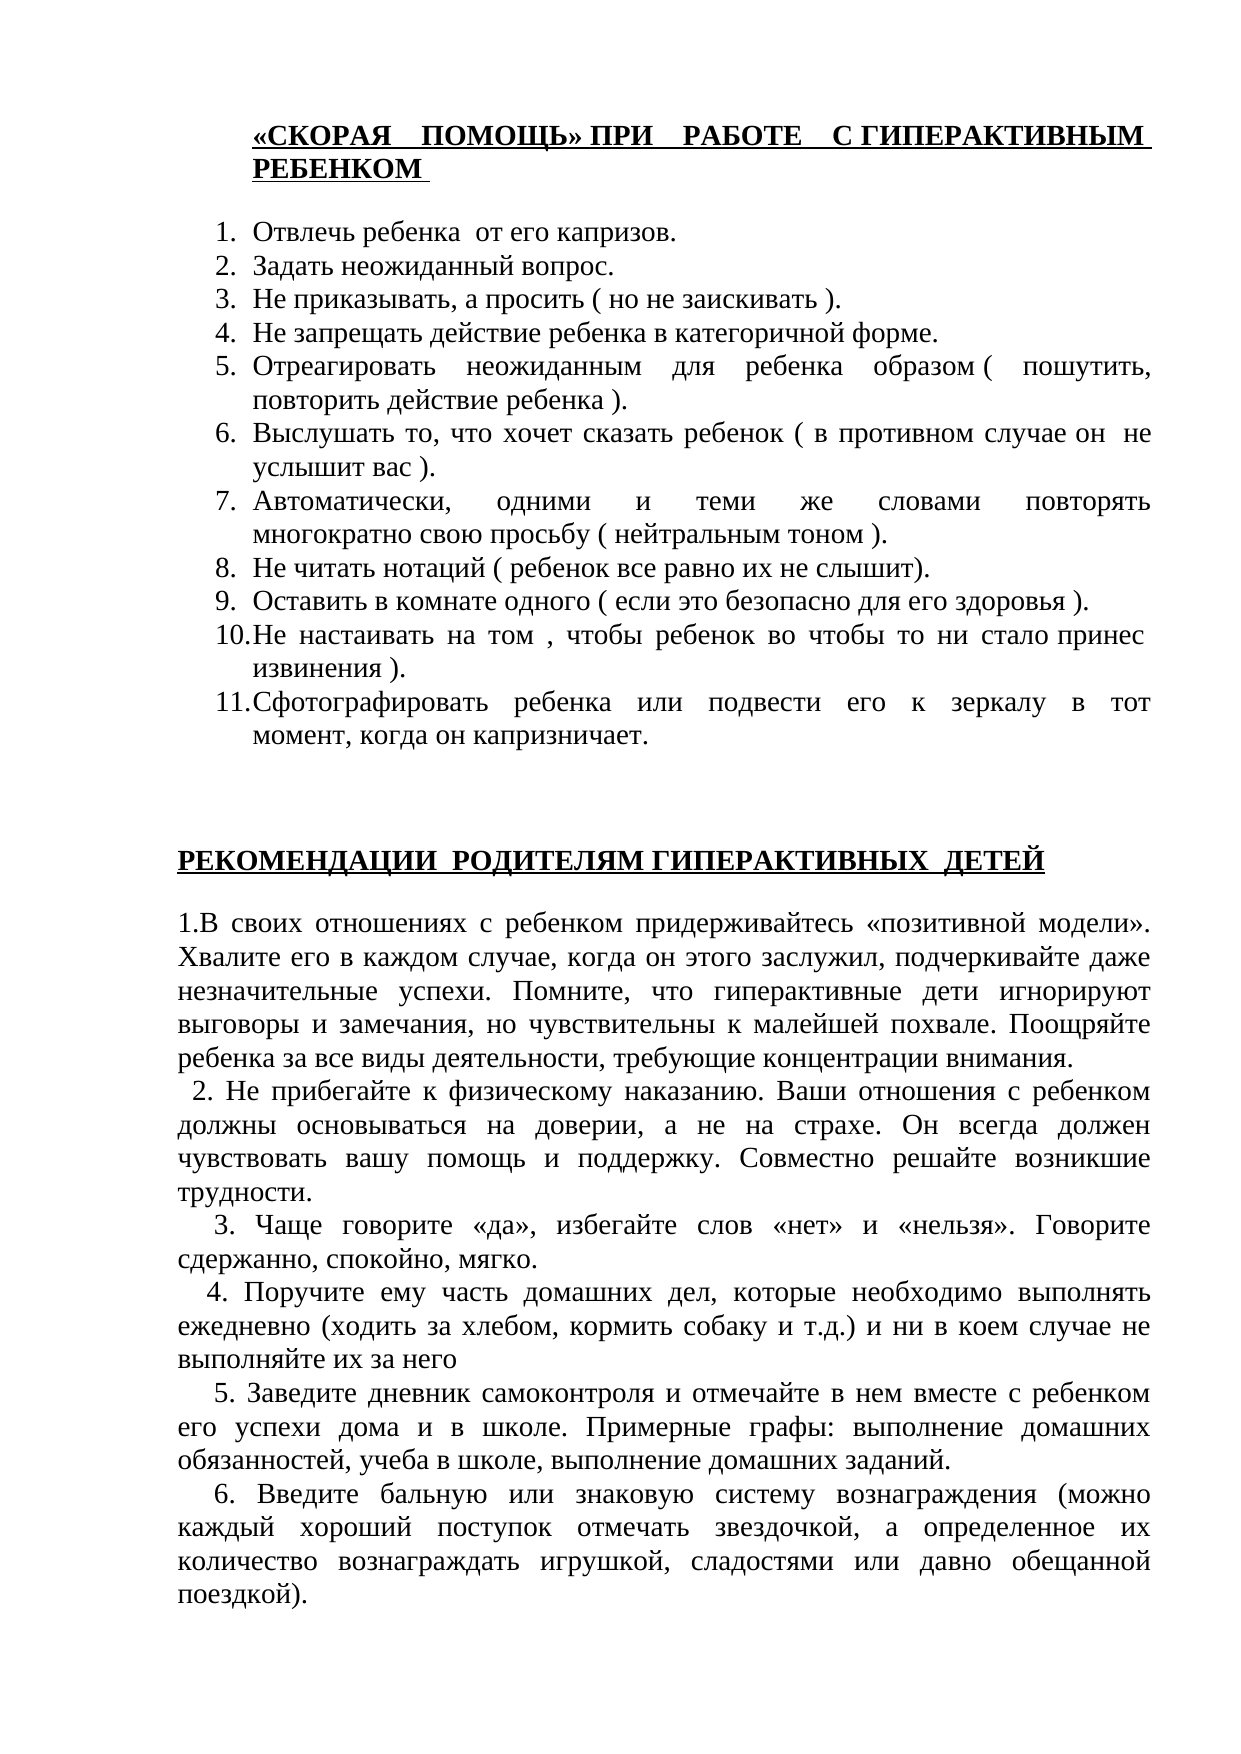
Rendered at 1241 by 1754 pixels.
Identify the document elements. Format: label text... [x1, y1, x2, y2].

text 2. Не прибегайте к физическому наказанию. Ваши отношения с ребенком должны основываться на доверии, а не на страхе. Он всегда должен чувствовать вашу помощь и поддержку. Совместно решайте возникшие трудности. [177, 1073, 1152, 1207]
list Отреагировать неожиданным для ребенка образом ( пошутить, повторить действие ребенка ). [215, 348, 1152, 416]
text 4. Поручите ему часть домашних дел, которые необходимо выполнять ежедневно (ходить за хлебом, кормить собаку и т.д.) и ни в коем случае не выполняйте их за него [177, 1274, 1152, 1375]
list Автоматически, одними и теми же словами повторять многократно свою просьбу ( нейтральным тоном ). [215, 483, 1152, 550]
list Не читать нотаций ( ребенок все равно их не слышит). [215, 550, 1152, 583]
text «СКОРАЯ ПОМОЩЬ» ПРИ РАБОТЕ С ГИПЕРАКТИВНЫМ РЕБЕНКОМ [252, 149, 1152, 185]
text 5. Заведите дневник самоконтроля и отмечайте в нем вместе с ребенком его успехи дома и в школе. Примерные графы: выполнение домашних обязанностей, учеба в школе, выполнение домашних заданий. [177, 1375, 1152, 1476]
list Задать неожиданный вопрос. [215, 248, 1152, 281]
text 6. Введите бальную или знаковую систему вознаграждения (можно каждый хороший поступок отмечать звездочкой, а определенное их количество вознаграждать игрушкой, сладостями или давно обещанной поездкой). [177, 1476, 1152, 1610]
list Выслушать то, что хочет сказать ребенок ( в противном случае он не услышит вас ). [215, 416, 1152, 483]
list Оставить в комнате одного ( если это безопасно для его здоровья ). [215, 583, 1152, 617]
list Не запрещать действие ребенка в категоричной форме. [215, 315, 1152, 348]
text 1.В своих отношениях с ребенком придерживайтесь «позитивной модели». Хвалите его в каждом случае, когда он этого заслужил, подчеркивайте даже незначительные успехи. Помните, что гиперактивные дети игнорируют выговоры и замечания, но чувствительны к малейшей похвале. Поощряйте ребенка за все виды деятельности, требующие концентрации внимания. [177, 906, 1152, 1073]
list Сфотографировать ребенка или подвести его к зеркалу в тот момент, когда он капризничает. [215, 684, 1152, 751]
text 3. Чаще говорите «да», избегайте слов «нет» и «нельзя». Говорите сдержанно, спокойно, мягко. [177, 1207, 1152, 1274]
list Отвлечь ребенка от его капризов. [215, 214, 1152, 248]
list Не приказывать, а просить ( но не заискивать ). [215, 281, 1152, 315]
text «СКОРАЯ ПОМОЩЬ» ПРИ РАБОТЕ С ГИПЕРАКТИВНЫМ РЕБЕНКОМ [252, 118, 1152, 147]
text РЕКОМЕНДАЦИИ РОДИТЕЛЯМ ГИПЕРАКТИВНЫХ ДЕТЕЙ [177, 843, 1152, 876]
list Не настаивать на том , чтобы ребенок во чтобы то ни стало принес извинения ). [215, 617, 1152, 684]
